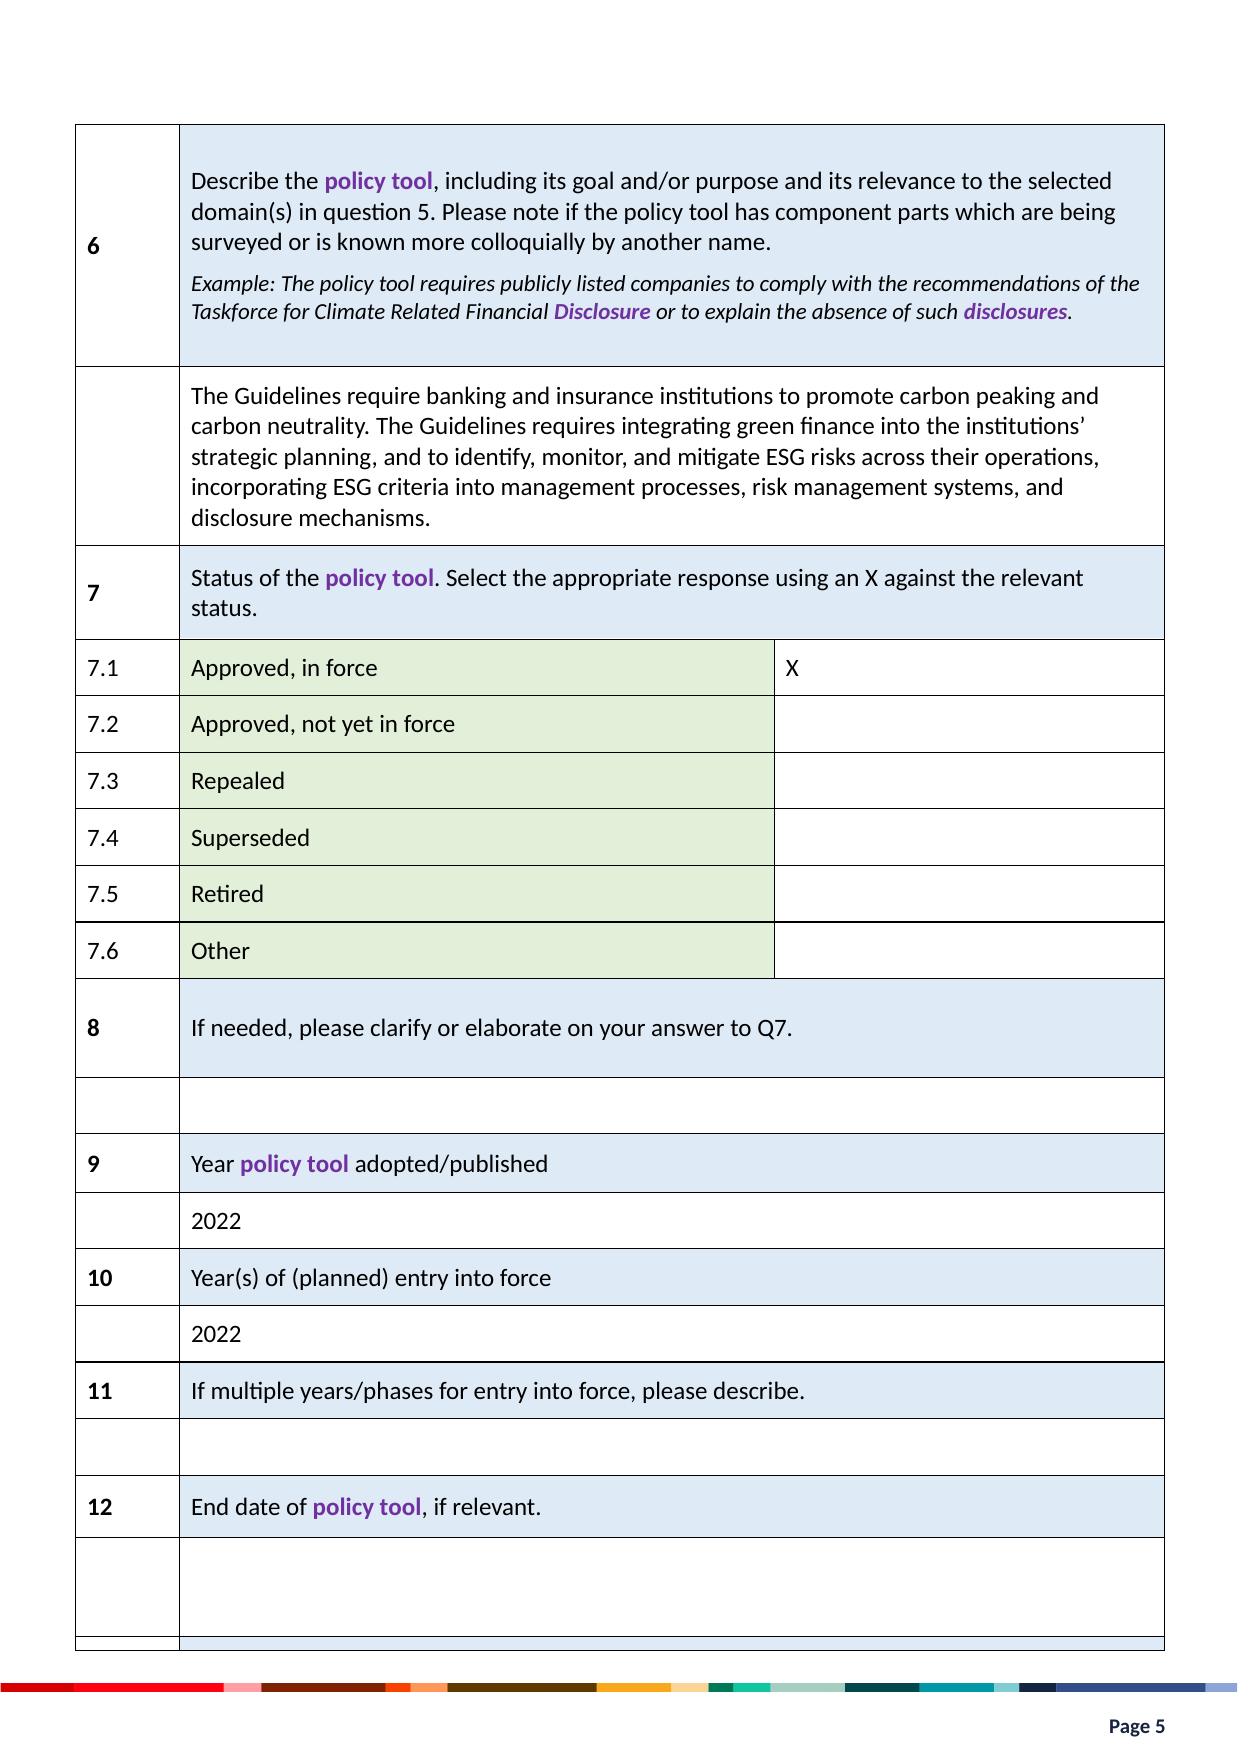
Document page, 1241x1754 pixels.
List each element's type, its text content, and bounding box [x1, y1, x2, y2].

table_cell [775, 696, 1164, 752]
table_cell [76, 1419, 179, 1474]
table_cell Approved, not yet in force [180, 696, 774, 752]
table_cell Other [180, 923, 774, 978]
table_cell 7.3 [76, 753, 179, 808]
table_cell X [775, 640, 1164, 695]
table_cell [180, 1419, 1164, 1474]
picture [0, 1683, 1236, 1692]
table_cell 2022 [180, 1193, 1164, 1248]
table_cell The Guidelines require banking and insurance institutions to promote carbon peaking and carbon neutrality. The Guidelines requires integrating green finance into the institutions’ strategic planning, and to identify, monitor, and mitigate ESG risks across their operations, incorporating ESG criteria into management processes, risk management systems, and disclosure mechanisms. [180, 367, 1164, 545]
table_cell 7.1 [76, 640, 179, 695]
table_cell [76, 367, 179, 545]
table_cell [180, 1637, 1164, 1650]
table_cell [76, 1538, 179, 1636]
table_cell 7.5 [76, 866, 179, 921]
table_cell 6 [76, 125, 179, 366]
table_cell 7.4 [76, 809, 179, 865]
table_cell 7.2 [76, 696, 179, 752]
table_cell If needed, please clarify or elaborate on your answer to Q7. [180, 979, 1164, 1077]
table_cell 7.6 [76, 923, 179, 978]
table_cell [775, 809, 1164, 865]
table_cell [775, 923, 1164, 978]
table_cell Approved, in force [180, 640, 774, 695]
table_cell Superseded [180, 809, 774, 865]
table_cell 12 [76, 1476, 179, 1537]
table_cell Year policy tool adopted/published [180, 1134, 1164, 1192]
table_cell Retired [180, 866, 774, 921]
table_cell Repealed [180, 753, 774, 808]
table_cell [775, 866, 1164, 921]
table_cell 11 [76, 1363, 179, 1418]
table_cell End date of policy tool, if relevant. [180, 1476, 1164, 1537]
table_cell [180, 1078, 1164, 1133]
table_cell 2022 [180, 1306, 1164, 1361]
table_cell 9 [76, 1134, 179, 1192]
table_cell 10 [76, 1249, 179, 1305]
table_cell [76, 1306, 179, 1361]
table_cell If multiple years/phases for entry into force, please describe. [180, 1363, 1164, 1418]
table_cell 8 [76, 979, 179, 1077]
table_cell Year(s) of (planned) entry into force [180, 1249, 1164, 1305]
table_cell Status of the policy tool. Select the appropriate response using an X against the relevant status. [180, 546, 1164, 638]
table_cell [76, 1193, 179, 1248]
table_cell 13 [76, 1637, 179, 1650]
table_cell [76, 1078, 179, 1133]
table_cell 7 [76, 546, 179, 638]
table_cell Describe the policy tool, including its goal and/or purpose and its relevance to the selected domain(s) in question 5. Please note if the policy tool has component parts which are being surveyed or is known more colloquially by another name. Example: The policy tool requires publicly listed companies to comply with the recommendations of the Taskforce for Climate Related Financial Disclosure or to explain the absence of such disclosures. [180, 125, 1164, 366]
table_cell [775, 753, 1164, 808]
table_cell [180, 1538, 1164, 1636]
